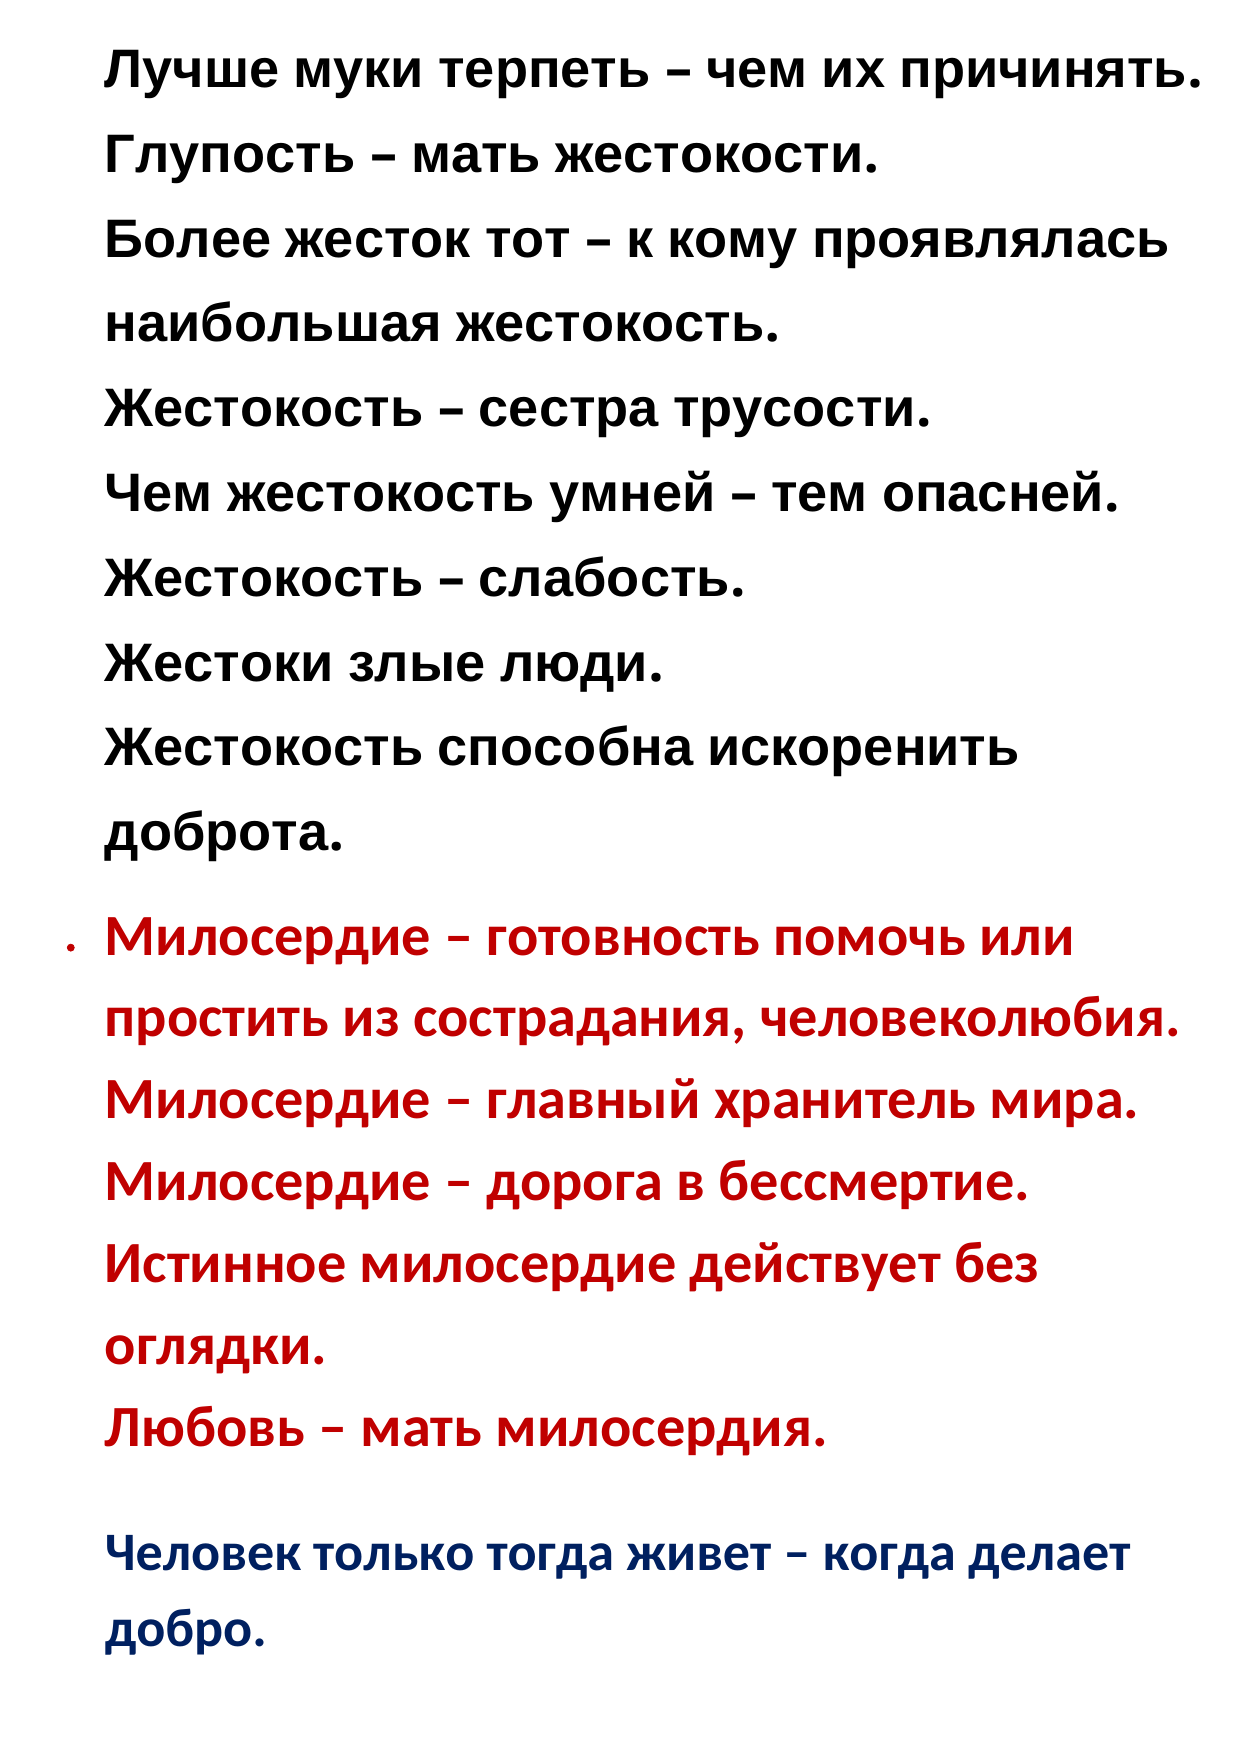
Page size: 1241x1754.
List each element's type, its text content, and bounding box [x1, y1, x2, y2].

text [104, 1518, 1211, 1660]
list Милосердие – готовность помочь или простить из сострадания, человеколюбия. Милосердие – главный хранитель мира. Милосердие – дорога в бессмертие. Истинное милосердие действует без оглядки. Любовь – мать милосердия. [67, 898, 1211, 1493]
text Лучше муки терпеть – чем их причинять. Глупость – мать жестокости. Более жесток тот – к кому проявлялась наибольшая жестокость. Жестокость – сестра трусости. Чем жестокость умней – тем опасней. Жестокость – слабость. Жестоки злые люди. Жестокость способна искоренить доброта. [104, 29, 1211, 866]
